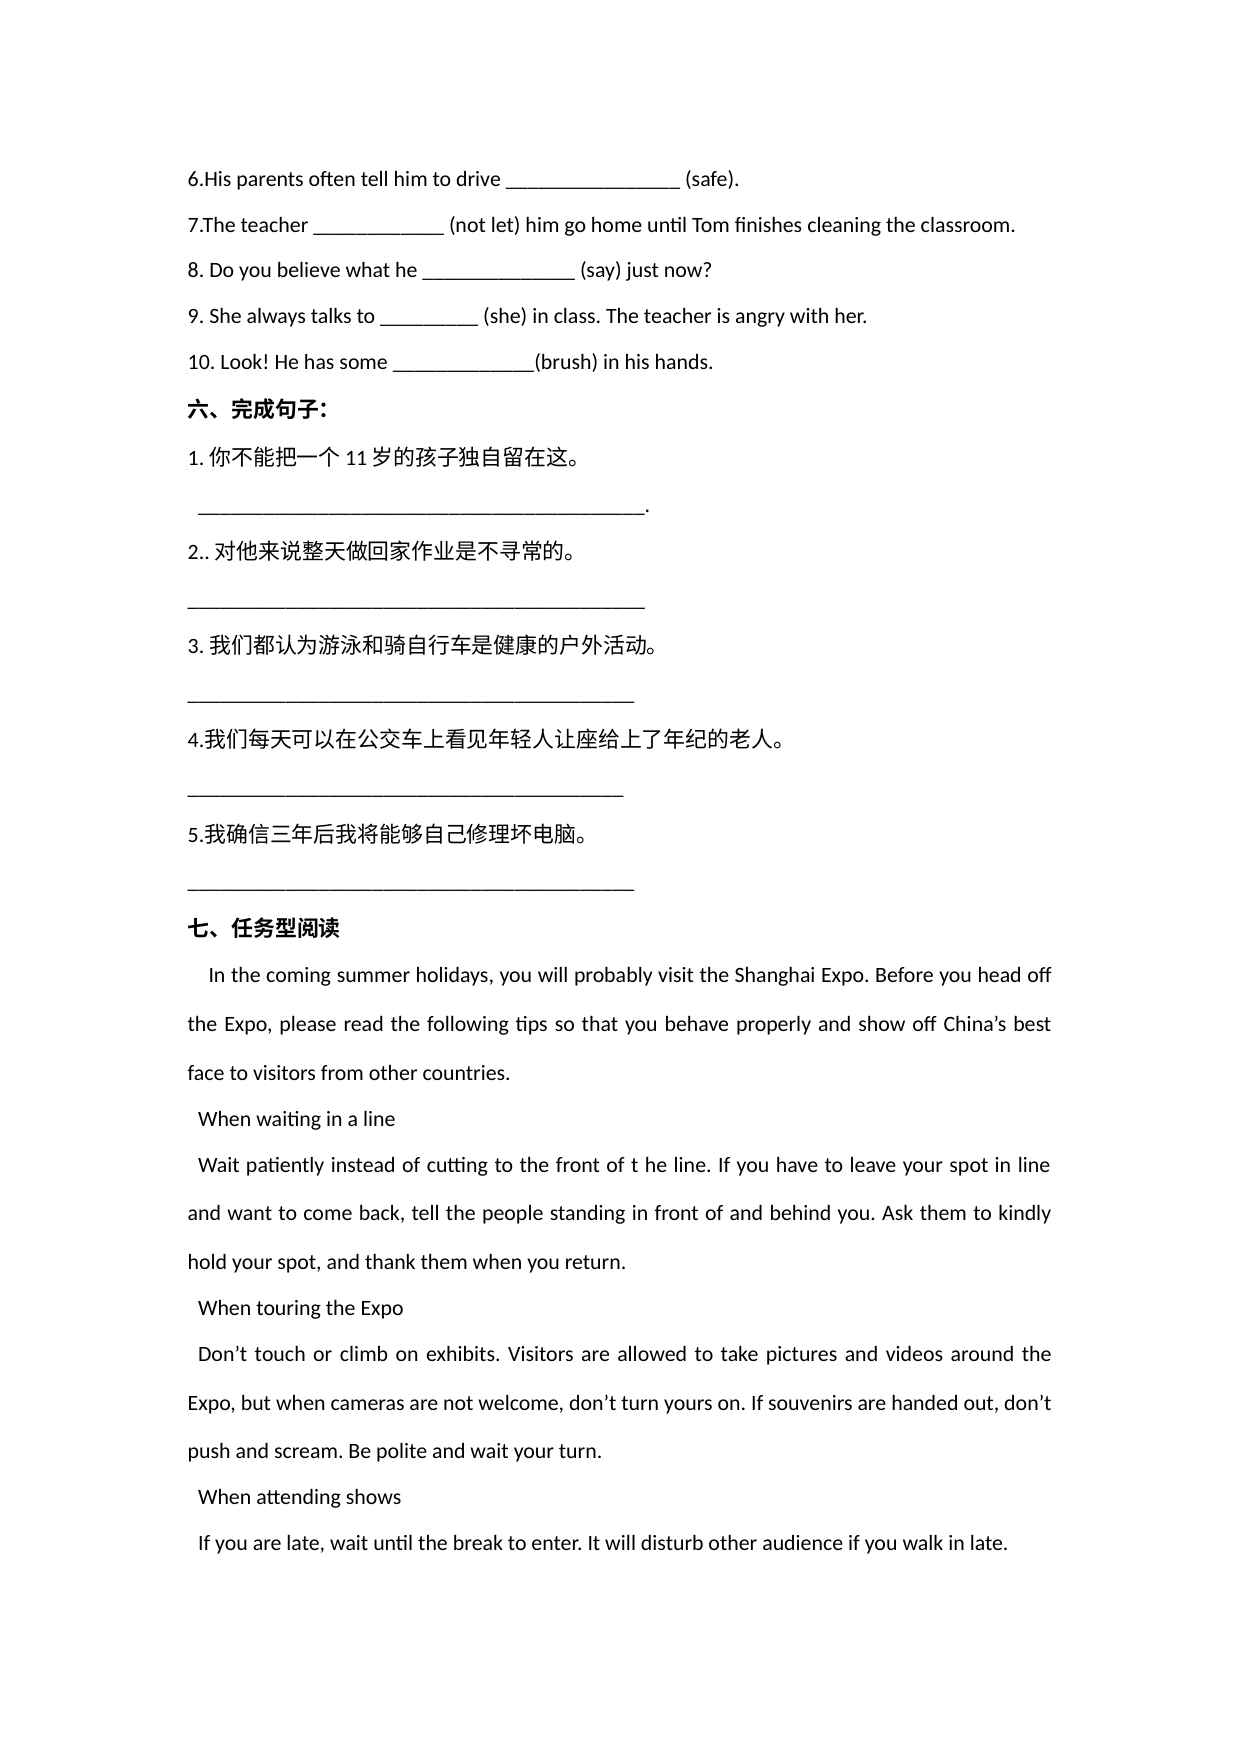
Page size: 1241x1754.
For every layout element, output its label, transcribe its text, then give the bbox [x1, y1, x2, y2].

text 七、任务型阅读 [187, 910, 1053, 943]
text _________________________________________. [187, 488, 1053, 520]
text When waiting in a line [187, 1102, 1053, 1134]
text 1. 你不能把一个11岁的孩子独自留在这。 [187, 439, 1053, 472]
text 9. She always talks to _________ (she) in class. The teacher is angry with her. [187, 299, 1053, 332]
text 4.我们每天可以在公交车上看见年轻人让座给上了年纪的老人。 [187, 722, 1053, 754]
text If you are late, wait until the break to enter. It will disturb other audience if you walk in late. [187, 1526, 1053, 1559]
text In the coming summer holidays, you will probably visit the Shanghai Expo. Before you head off the Expo, please read the following tips so that you behave properly and show off China’s best face to visitors from other countries. [187, 959, 1053, 1089]
text When attending shows [187, 1480, 1053, 1513]
text 10. Look! He has some _____________(brush) in his hands. [187, 345, 1053, 378]
text 2.. 对他来说整天做回家作业是不寻常的。 [187, 534, 1053, 566]
text 7.The teacher ____________ (not let) him go home until Tom finishes cleaning the classroom. [187, 208, 1053, 240]
text __________________________________________ [187, 582, 1053, 614]
text 3. 我们都认为游泳和骑自行车是健康的户外活动。 [187, 628, 1053, 660]
text 8. Do you believe what he ______________ (say) just now? [187, 254, 1053, 286]
text 5.我确信三年后我将能够自己修理坏电脑。 [187, 816, 1053, 849]
text 6.His parents often tell him to drive ________________ (safe). [187, 162, 1053, 194]
text Don’t touch or climb on exhibits. Visitors are allowed to take pictures and videos around the Expo, but when cameras are not welcome, don’t turn yours on. If souvenirs are handed out, don’t push and scream. Be polite and wait your turn. [187, 1337, 1053, 1467]
text _________________________________________ [187, 864, 1053, 897]
text Wait patiently instead of cutting to the front of t he line. If you have to leave your spot in line and want to come back, tell the people standing in front of and behind you. Ask them to kindly hold your spot, and thank them when you return. [187, 1148, 1053, 1278]
text 六、完成句子： [187, 391, 1053, 424]
text _________________________________________ [187, 676, 1053, 709]
text When touring the Expo [187, 1291, 1053, 1324]
text ________________________________________ [187, 770, 1053, 803]
